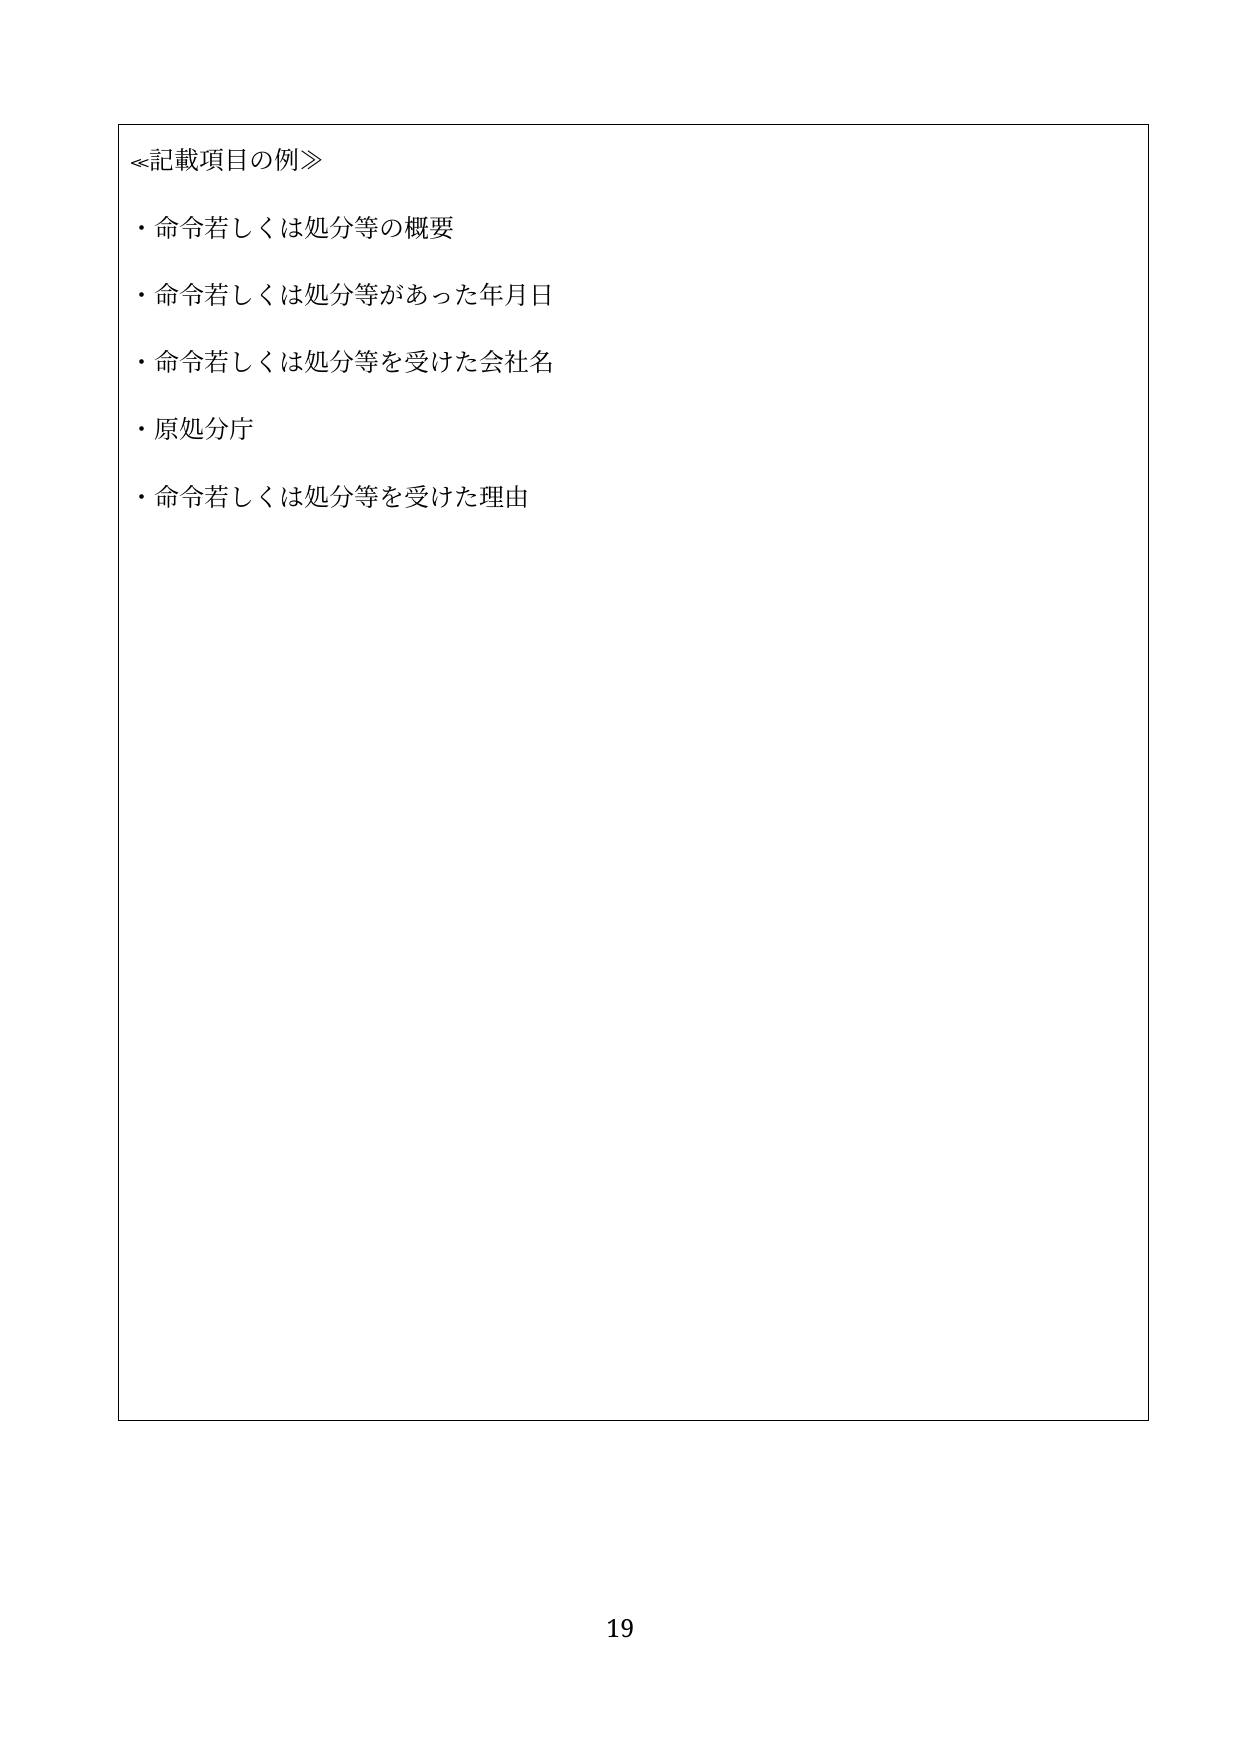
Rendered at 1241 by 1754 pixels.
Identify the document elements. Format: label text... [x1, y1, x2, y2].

table_header ≪記載項目の例≫ ・命令若しくは処分等の概要 ・命令若しくは処分等があった年月日 ・命令若しくは処分等を受けた会社名 ・原処分庁 ・命令若しくは処分等を受けた理由 [119, 125, 1148, 1420]
